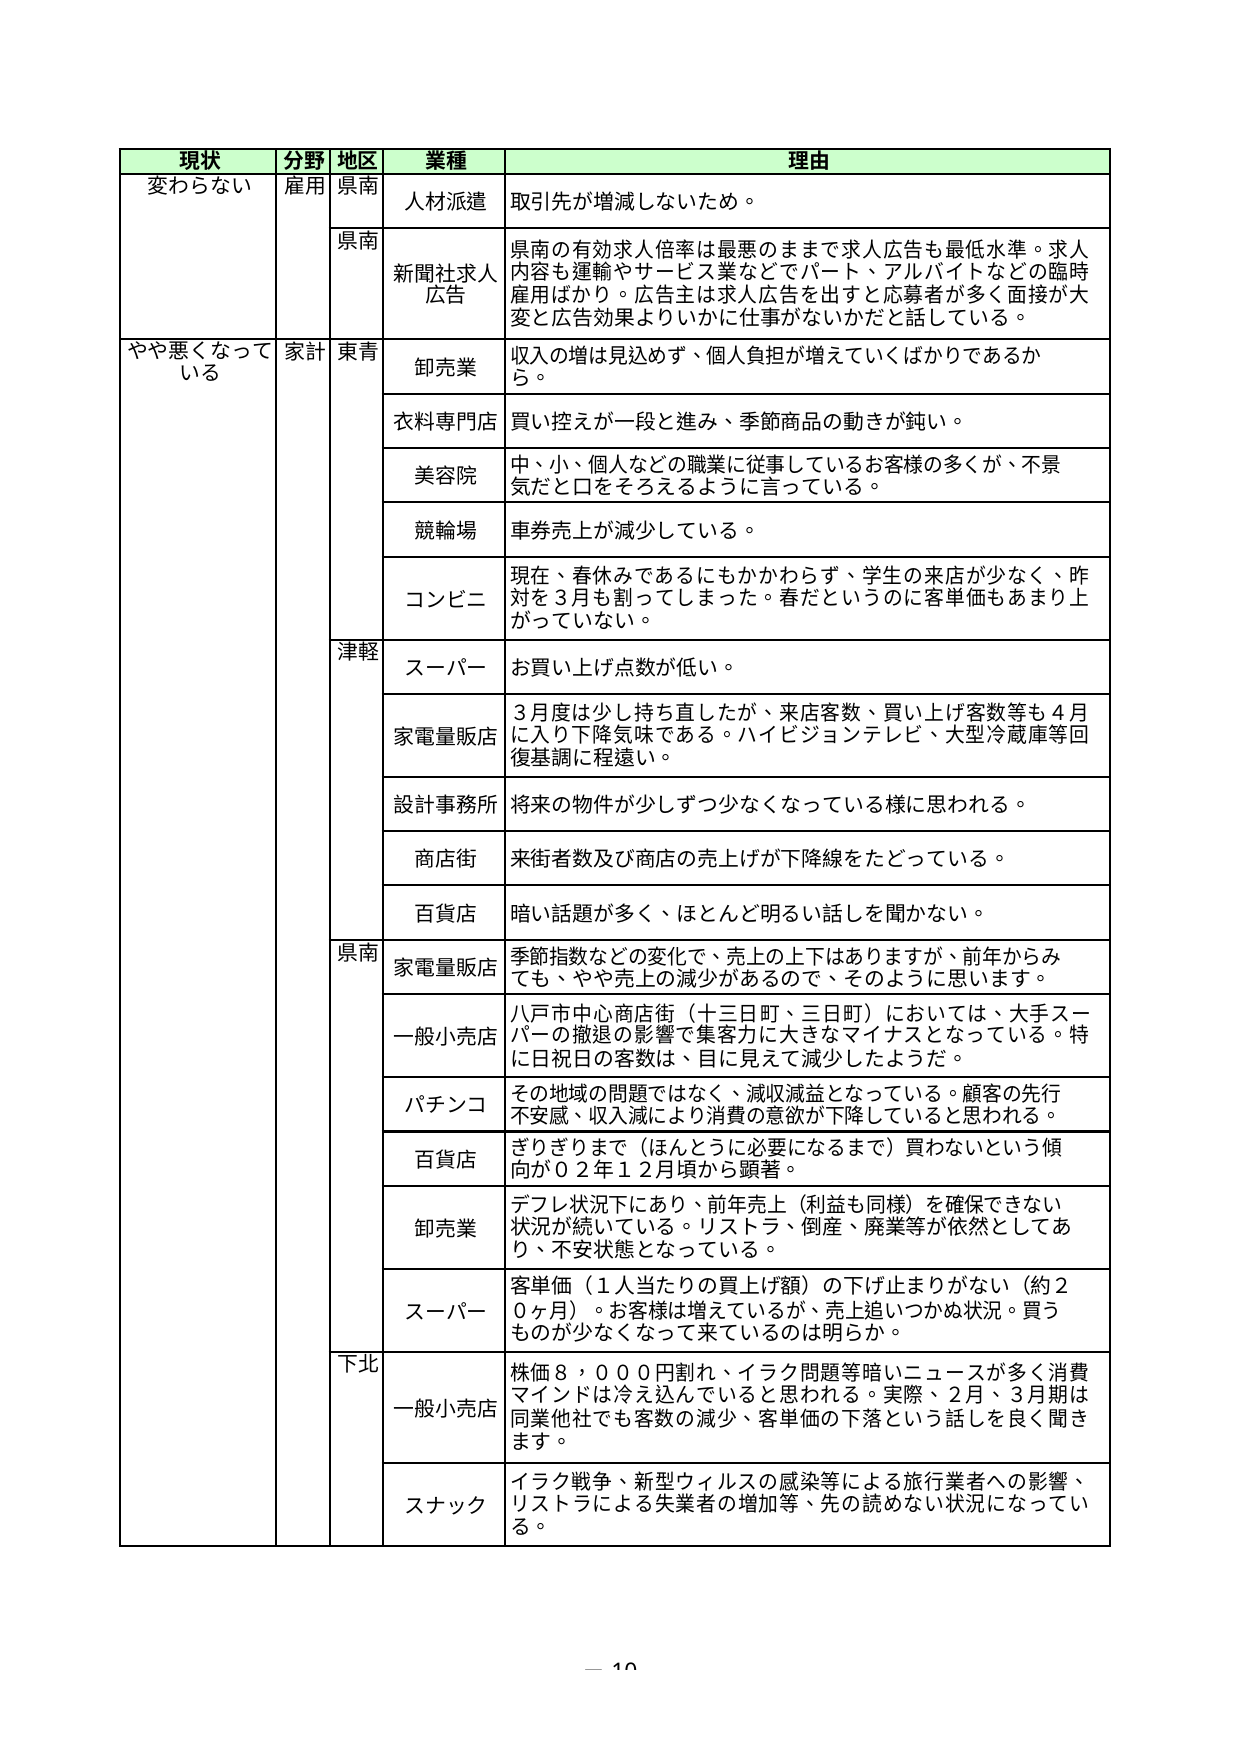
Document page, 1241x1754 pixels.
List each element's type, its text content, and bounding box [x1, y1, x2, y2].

table_cell 一般小売店 [384, 1353, 504, 1462]
table_cell 卸売業 [384, 340, 504, 392]
table_cell コンビニ [384, 558, 504, 638]
table_cell 県南の有効求人倍率は最悪のままで求人広告も最低水準。求人 内容も運輸やサービス業などでパート、アルバイトなどの臨時 雇用ばかり。広告主は求人広告を出すと応募者が多く面接が大 変と広告効果よりいかに仕事がないかだと話している。 [506, 229, 1109, 338]
table_cell 収入の増は見込めず、個人負担が増えていくばかりであるか ら。 [506, 340, 1109, 392]
table_cell 家計 [277, 340, 329, 1544]
table_cell ぎりぎりまで（ほんとうに必要になるまで）買わないという傾 向が０２年１２月頃から顕著。 [506, 1133, 1109, 1185]
table_header 分野 [277, 150, 329, 173]
table_cell やや悪くなっている [121, 340, 275, 1544]
table_cell 取引先が増減しないため。 [506, 175, 1109, 227]
table_cell 将来の物件が少しずつ少なくなっている様に思われる。 [506, 778, 1109, 830]
table_cell 変わらない [121, 175, 275, 338]
table_cell ３月度は少し持ち直したが、来店客数、買い上げ客数等も４月 に入り下降気味である。ハイビジョンテレビ、大型冷蔵庫等回 復基調に程遠い。 [506, 695, 1109, 776]
table_cell 東青 [331, 340, 382, 638]
table_cell 県南 [331, 941, 382, 1351]
table_cell 県南 [331, 229, 382, 338]
table_header 業種 [384, 150, 504, 173]
table_cell デフレ状況下にあり、前年売上（利益も同様）を確保できない 状況が続いている。リストラ、倒産、廃業等が依然としてあり、不安状態となっている。 [506, 1187, 1109, 1268]
table_cell 一般小売店 [384, 995, 504, 1076]
table_cell 来街者数及び商店の売上げが下降線をたどっている。 [506, 832, 1109, 884]
table_header 現状 [121, 150, 275, 173]
table_cell 買い控えが一段と進み、季節商品の動きが鈍い。 [506, 395, 1109, 447]
table_cell スーパー [384, 641, 504, 693]
table_cell 中、小、個人などの職業に従事しているお客様の多くが、不景 気だと口をそろえるように言っている。 [506, 449, 1109, 501]
table_cell 県南 [331, 175, 382, 227]
table_cell 雇用 [277, 175, 329, 338]
table_cell 客単価（１人当たりの買上げ額）の下げ止まりがない（約２ ０ヶ月）。お客様は増えているが、売上追いつかぬ状況。買う ものが少なくなって来ているのは明らか。 [506, 1270, 1109, 1351]
table_cell 百貨店 [384, 886, 504, 939]
table_cell その地域の問題ではなく、減収減益となっている。顧客の先行 不安感、収入減により消費の意欲が下降していると思われる。 [506, 1078, 1109, 1130]
table_cell 八戸市中心商店街（十三日町、三日町）においては、大手スー パーの撤退の影響で集客力に大きなマイナスとなっている。特 に日祝日の客数は、目に見えて減少したようだ。 [506, 995, 1109, 1076]
table_cell イラク戦争、新型ウィルスの感染等による旅行業者への影響、 リストラによる失業者の増加等、先の読めない状況になってい る。 [506, 1464, 1109, 1544]
table_cell 新聞社求人広告 [384, 229, 504, 338]
table_cell 現在、春休みであるにもかかわらず、学生の来店が少なく、昨 対を３月も割ってしまった。春だというのに客単価もあまり上 がっていない。 [506, 558, 1109, 638]
table_cell 百貨店 [384, 1133, 504, 1185]
table_cell 商店街 [384, 832, 504, 884]
table_cell 美容院 [384, 449, 504, 501]
table_cell 家電量販店 [384, 695, 504, 776]
table_cell お買い上げ点数が低い。 [506, 641, 1109, 693]
table_cell 競輪場 [384, 503, 504, 556]
table_cell 衣料専門店 [384, 395, 504, 447]
table_cell 暗い話題が多く、ほとんど明るい話しを聞かない。 [506, 886, 1109, 939]
table_cell 車券売上が減少している。 [506, 503, 1109, 556]
table_cell 下北 [331, 1353, 382, 1544]
table_cell パチンコ [384, 1078, 504, 1130]
table_cell スナック [384, 1464, 504, 1544]
table_cell スーパー [384, 1270, 504, 1351]
table_header 理由 [506, 150, 1109, 173]
table_cell 季節指数などの変化で、売上の上下はありますが、前年からみ ても、やや売上の減少があるので、そのように思います。 [506, 941, 1109, 993]
table_cell 家電量販店 [384, 941, 504, 993]
table_cell 津軽 [331, 641, 382, 939]
table_cell 株価８，０００円割れ、イラク問題等暗いニュースが多く消費 マインドは冷え込んでいると思われる。実際、２月、３月期は 同業他社でも客数の減少、客単価の下落という話しを良く聞き ます。 [506, 1353, 1109, 1462]
table_cell 人材派遣 [384, 175, 504, 227]
table_cell 卸売業 [384, 1187, 504, 1268]
table_header 地区 [331, 150, 382, 173]
table_cell 設計事務所 [384, 778, 504, 830]
